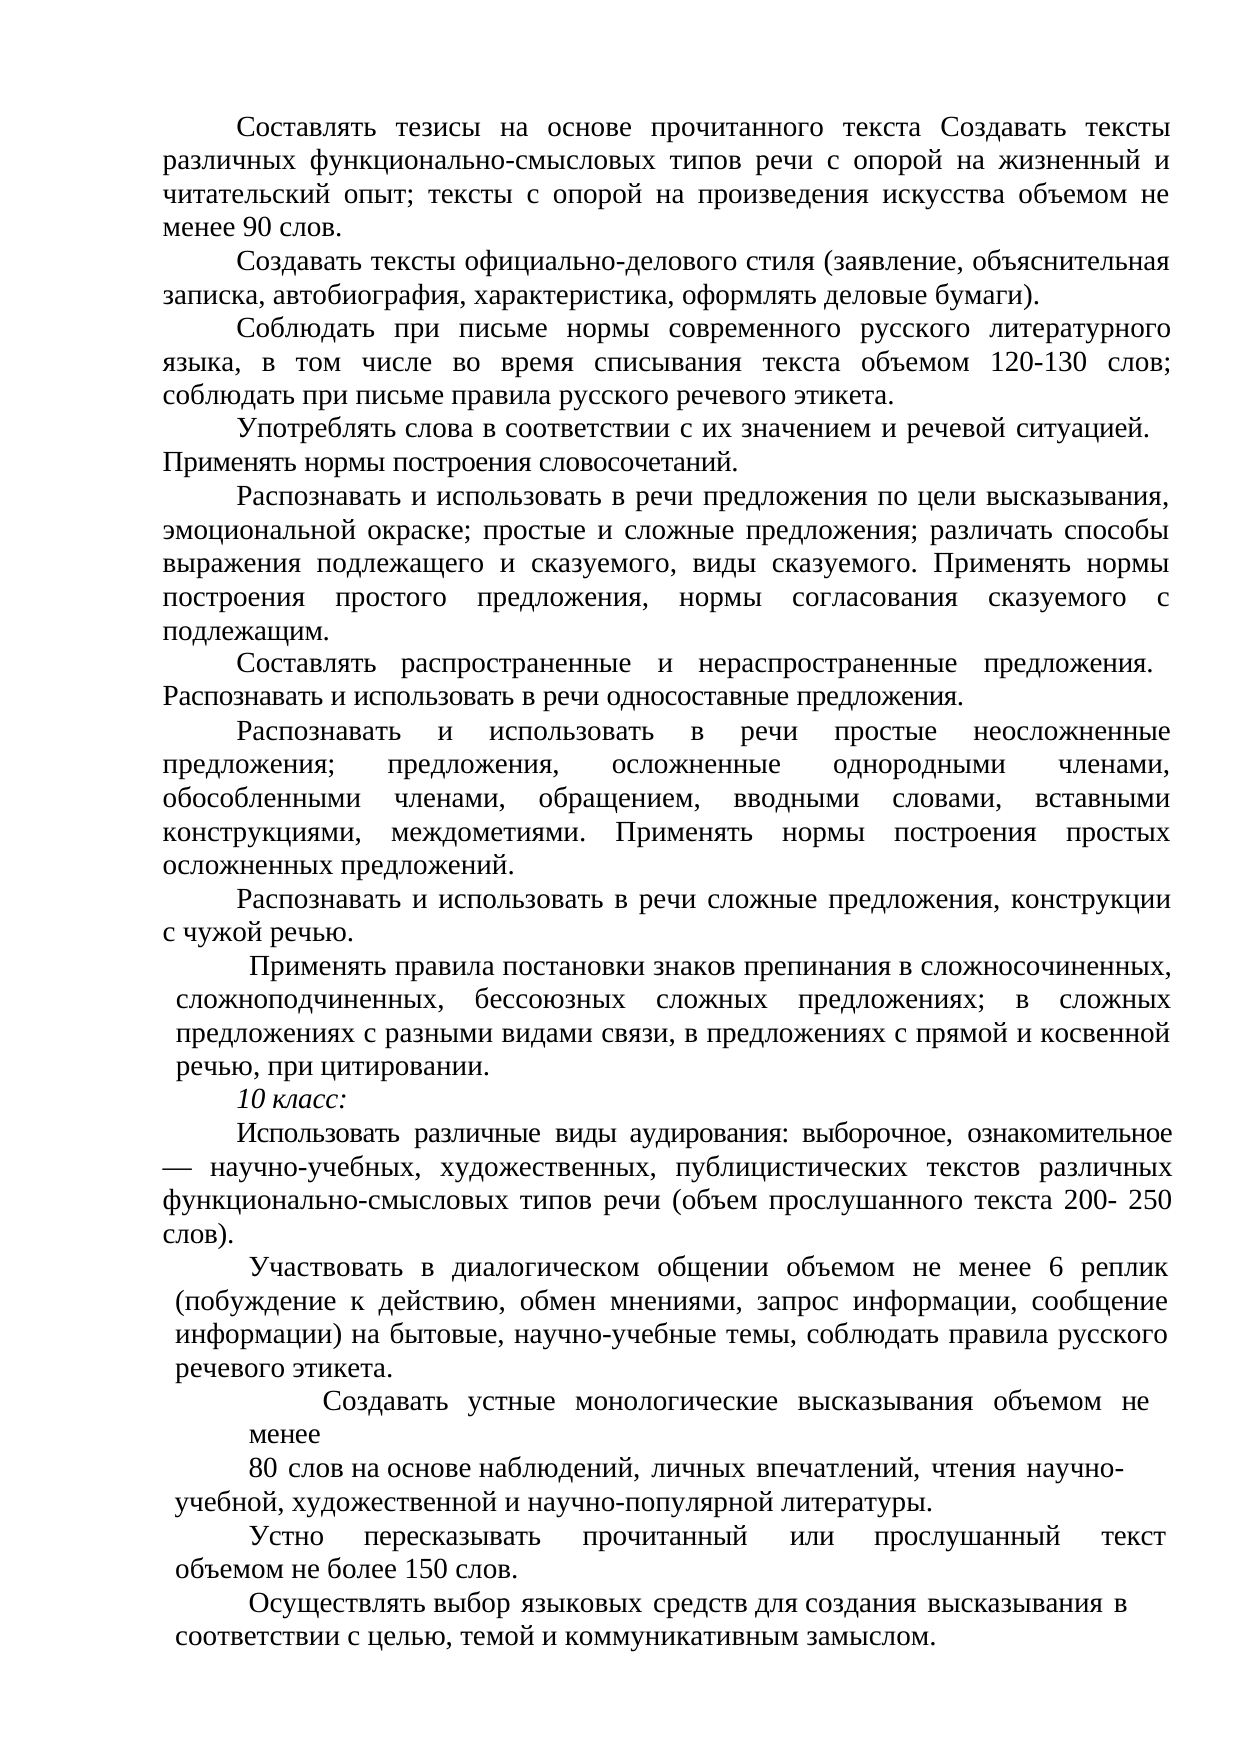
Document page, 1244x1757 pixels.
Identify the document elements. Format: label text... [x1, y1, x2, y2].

text Создавать устные монологические высказывания объемом не [322, 1384, 1214, 1417]
text Устно пересказывать прочитанный или прослушанный текст объемом не более 150 слов. [175, 1518, 1167, 1585]
text менее [248, 1417, 1214, 1450]
text Употреблять слова в соответствии с их значением и речевой ситуацией. [236, 411, 1214, 444]
text Составлять распространенные и нераспространенные предложения. [236, 646, 1214, 679]
text Осуществлять выбор языковых средств для создания высказывания в соответствии с целью, темой и коммуникативным замыслом. [175, 1585, 1214, 1652]
text Создавать тексты официально-делового стиля (заявление, объяснительная записка, автобиография, характеристика, оформлять деловые бумаги). [162, 243, 1170, 310]
text Применять правила постановки знаков препинания в сложносочиненных, сложноподчиненных, бессоюзных сложных предложениях; в сложных предложениях с разными видами связи, в предложениях с прямой и косвенной речью, при цитировании. [176, 948, 1172, 1082]
text Распознавать и использовать в речи односоставные предложения. [162, 679, 1214, 712]
text Распознавать и использовать в речи простые неосложненные предложения; предложения, осложненные однородными членами, обособленными членами, обращением, вводными словами, вставными конструкциями, междометиями. Применять нормы построения простых осложненных предложений. [162, 713, 1171, 881]
text Участвовать в диалогическом общении объемом не менее 6 реплик (побуждение к действию, обмен мнениями, запрос информации, сообщение информации) на бытовые, научно-учебные темы, соблюдать правила русского речевого этикета. [175, 1249, 1169, 1384]
text Соблюдать при письме нормы современного русского литературного языка, в том числе во время списывания текста объемом 120-130 слов; соблюдать при письме правила русского речевого этикета. [162, 310, 1172, 411]
text Применять нормы построения словосочетаний. [162, 444, 1214, 478]
text Распознавать и использовать в речи предложения по цели высказывания, эмоциональной окраске; простые и сложные предложения; различать способы выражения подлежащего и сказуемого, виды сказуемого. Применять нормы построения простого предложения, нормы согласования сказуемого с подлежащим. [162, 478, 1171, 646]
text Составлять тезисы на основе прочитанного текста Создавать тексты различных функционально-смысловых типов речи с опорой на жизненный и читательский опыт; тексты с опорой на произведения искусства объемом не менее 90 слов. [162, 109, 1171, 243]
text Распознавать и использовать в речи сложные предложения, конструкции с чужой речью. [162, 881, 1171, 948]
text 80 слов на основе наблюдений, личных впечатлений, чтения научно- учебной, художественной и научно-популярной литературы. [174, 1451, 1214, 1518]
text Использовать различные виды аудирования: выборочное, ознакомительное — научно-учебных, художественных, публицистических текстов различных функционально-смысловых типов речи (объем прослушанного текста 200- 250 слов). [162, 1115, 1173, 1249]
list класс: [236, 1082, 1214, 1115]
